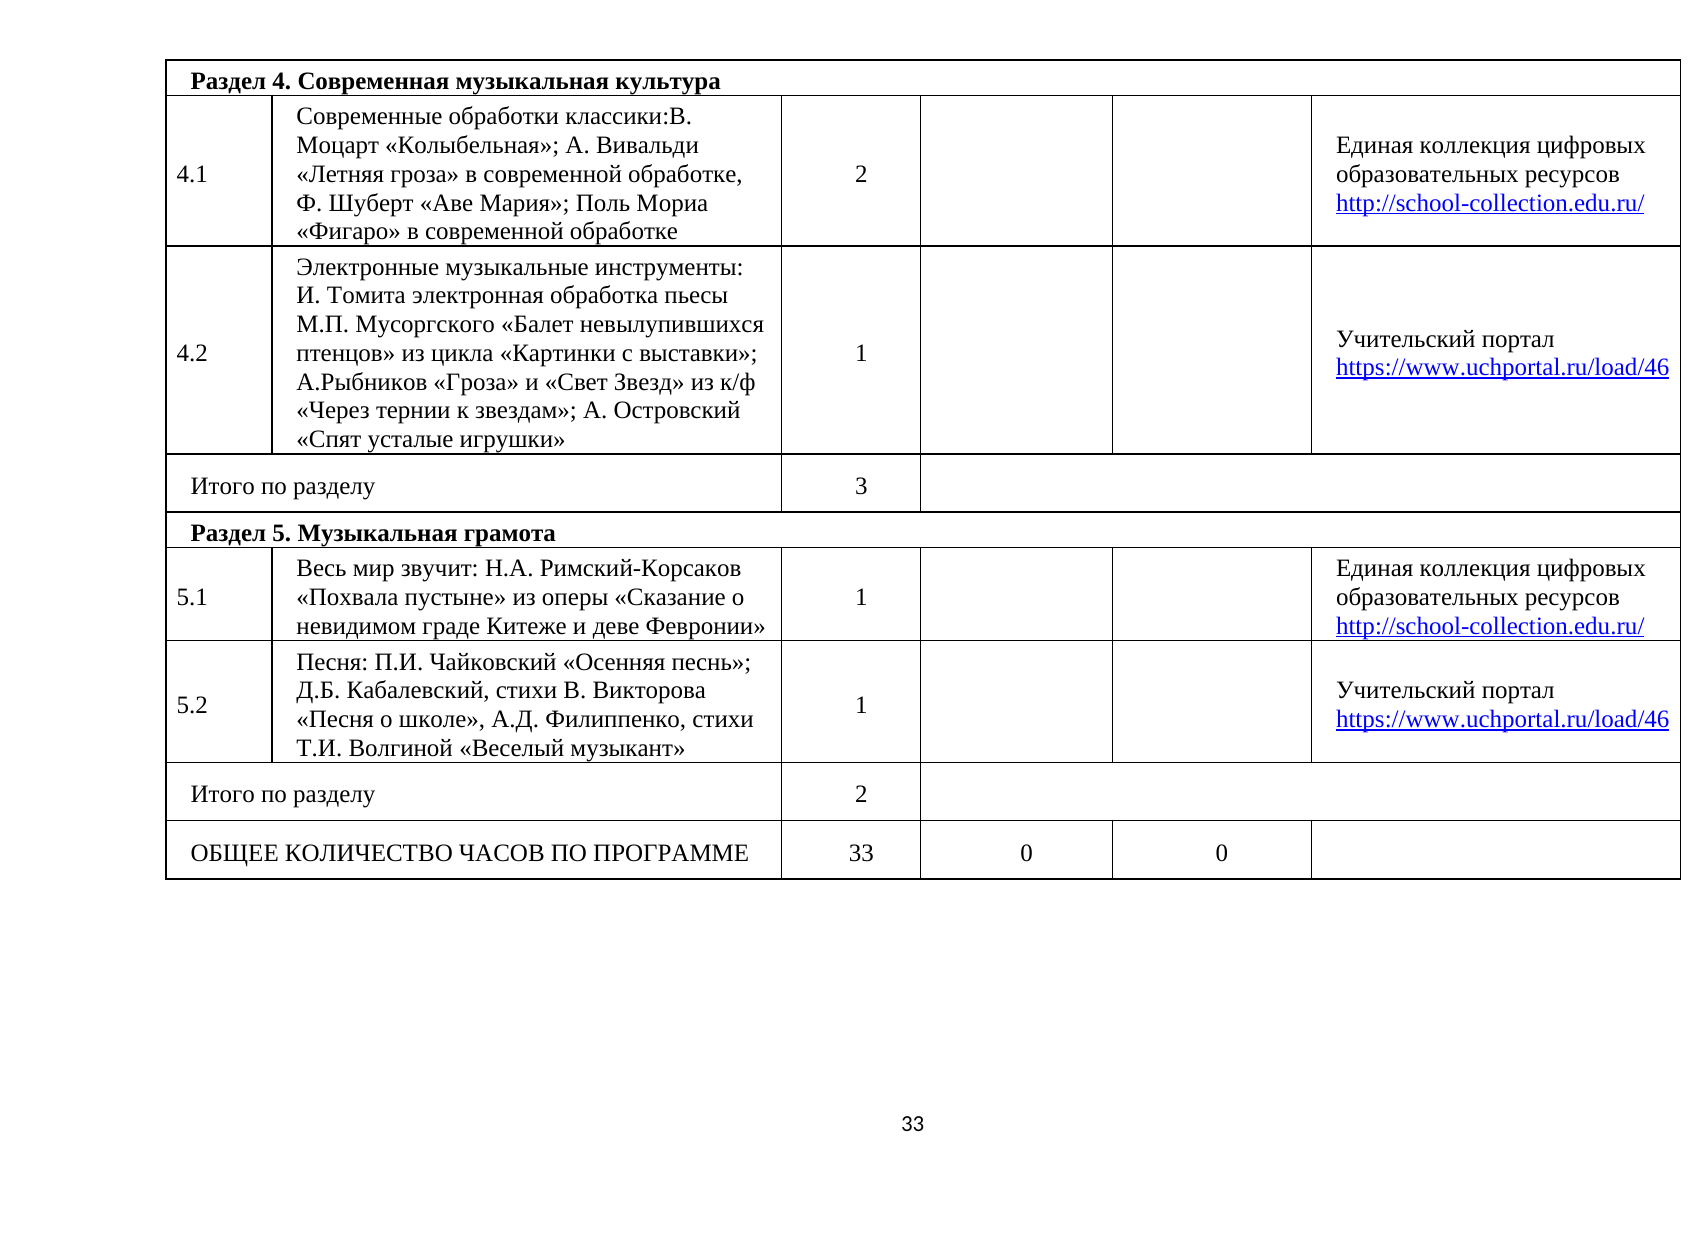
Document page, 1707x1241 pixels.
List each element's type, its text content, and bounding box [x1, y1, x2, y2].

table_cell 4.2 [167, 247, 271, 453]
table_cell Весь мир звучит: Н.А. Римский-Корсаков «Похвала пустыне» из оперы «Сказание о невидимом граде Китеже и деве Февронии» [273, 548, 781, 640]
table_cell 2 [782, 763, 920, 820]
table_cell 2 [782, 96, 920, 245]
table_cell ОБЩЕЕ КОЛИЧЕСТВО ЧАСОВ ПО ПРОГРАММЕ [167, 821, 781, 878]
table_cell [921, 763, 1680, 820]
table_cell 33 [782, 821, 920, 878]
table_cell [921, 455, 1680, 511]
table_cell 3 [782, 455, 920, 511]
table_cell 4.1 [167, 96, 271, 245]
table_cell 1 [782, 548, 920, 640]
table_cell [921, 96, 1112, 245]
table_cell Раздел 4. Современная музыкальная культура [167, 61, 1680, 94]
table_cell Учительский портал https://www.uchportal.ru/load/46 [1312, 247, 1680, 453]
table_cell Итого по разделу [167, 763, 781, 820]
table_cell Раздел 5. Музыкальная грамота [167, 513, 1680, 547]
table_cell [921, 548, 1112, 640]
table_cell Итого по разделу [167, 455, 781, 511]
table_cell [1113, 96, 1311, 245]
table_cell 1 [782, 641, 920, 762]
table_cell [1113, 548, 1311, 640]
table_cell Единая коллекция цифровых образовательных ресурсов http://school-collection.edu.ru/ [1312, 548, 1680, 640]
table_cell [921, 247, 1112, 453]
table_cell [1113, 641, 1311, 762]
table_cell [1312, 821, 1680, 878]
table_cell Электронные музыкальные инструменты: И. Томита электронная обработка пьесы М.П. Мусоргского «Балет невылупившихся птенцов» из цикла «Картинки с выставки»; А.Рыбников «Гроза» и «Свет Звезд» из к/ф «Через тернии к звездам»; А. Островский «Спят усталые игрушки» [273, 247, 781, 453]
table_cell Учительский портал https://www.uchportal.ru/load/46 [1312, 641, 1680, 762]
table_cell Единая коллекция цифровых образовательных ресурсов http://school-collection.edu.ru/ [1312, 96, 1680, 245]
table_cell 5.1 [167, 548, 271, 640]
table_cell Современные обработки классики:В. Моцарт «Колыбельная»; А. Вивальди «Летняя гроза» в современной обработке, Ф. Шуберт «Аве Мария»; Поль Мориа «Фигаро» в современной обработке [273, 96, 781, 245]
table_cell [921, 641, 1112, 762]
table_cell Песня: П.И. Чайковский «Осенняя песнь»; Д.Б. Кабалевский, стихи В. Викторова «Песня о школе», А.Д. Филиппенко, стихи Т.И. Волгиной «Веселый музыкант» [273, 641, 781, 762]
table_cell 1 [782, 247, 920, 453]
table_cell 0 [921, 821, 1112, 878]
table_cell 0 [1113, 821, 1311, 878]
table_cell 5.2 [167, 641, 271, 762]
table_cell [1113, 247, 1311, 453]
